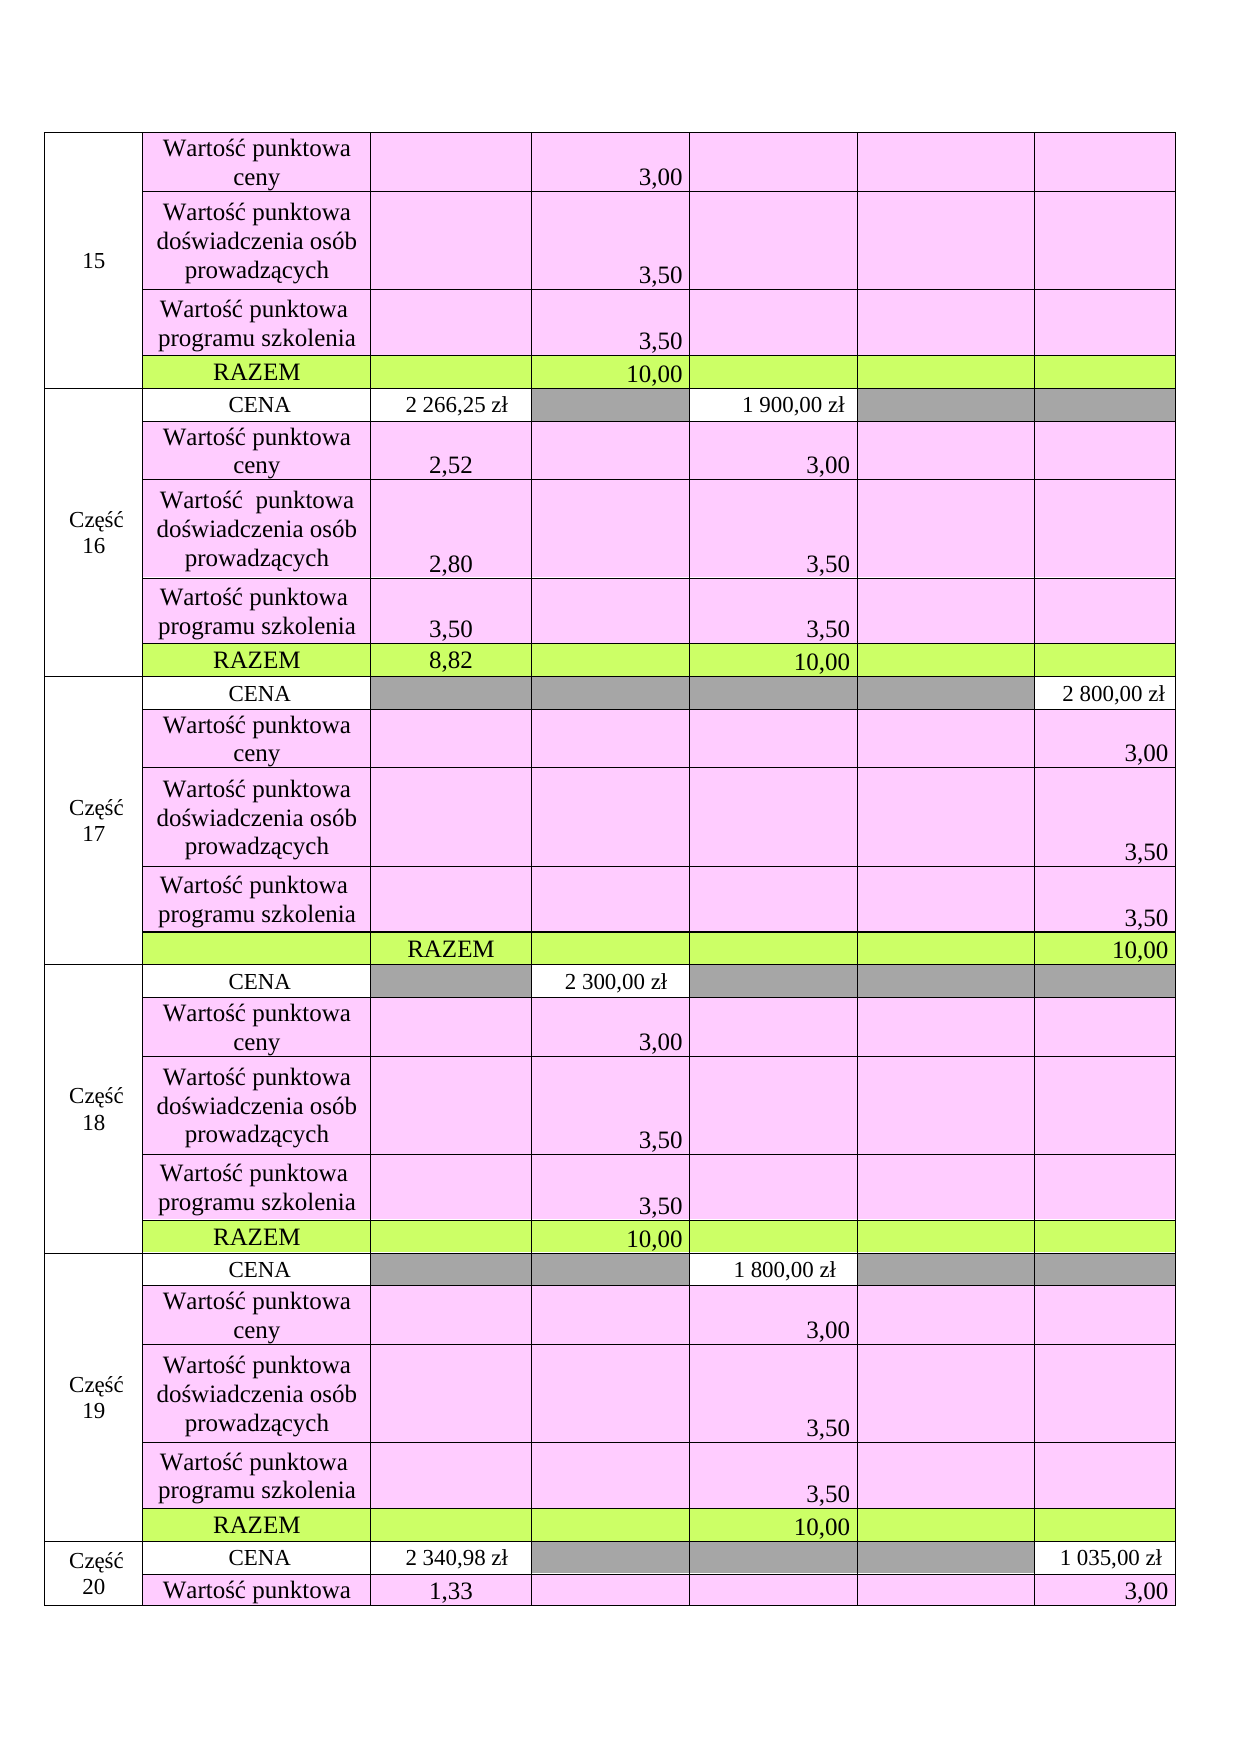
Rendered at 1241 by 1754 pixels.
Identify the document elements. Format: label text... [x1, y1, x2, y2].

table_cell [371, 677, 531, 709]
table_cell [858, 710, 1034, 767]
table_cell [690, 1155, 857, 1219]
table_cell [1035, 965, 1175, 997]
table_cell [532, 677, 689, 709]
table_cell [858, 998, 1034, 1056]
table_cell [690, 1575, 857, 1605]
table_cell [1035, 1221, 1175, 1252]
table_cell [858, 1575, 1034, 1605]
table_cell RAZEM [143, 644, 370, 676]
table_cell [690, 965, 857, 997]
table_cell Wartość punktowa doświadczenia osób prowadzących [143, 768, 370, 866]
table_cell 3,50 [532, 290, 689, 355]
table_cell 2,80 [371, 480, 531, 577]
table_cell RAZEM [143, 1509, 370, 1541]
table_cell [371, 965, 531, 997]
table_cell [143, 1345, 370, 1442]
table_cell [1035, 1057, 1175, 1154]
table_cell 1 800,00 zł [690, 1254, 857, 1285]
table_cell Wartość punktowa doświadczenia osób prowadzących [143, 480, 370, 577]
table_cell Część 18 [45, 965, 142, 1252]
table_cell [532, 422, 689, 479]
table_cell [690, 710, 857, 767]
table_cell [371, 1286, 531, 1344]
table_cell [143, 192, 370, 289]
table_cell [532, 1345, 689, 1442]
table_cell Część 17 [45, 677, 142, 964]
table_cell [1035, 422, 1175, 479]
table_cell [858, 422, 1034, 479]
table_cell CENA [143, 1542, 370, 1573]
table_cell [690, 1057, 857, 1154]
table_cell 10,00 [690, 1509, 857, 1541]
table_cell 8,82 [371, 644, 531, 676]
table_cell [371, 1057, 531, 1154]
table_cell [858, 768, 1034, 866]
table_cell 3,50 [690, 579, 857, 643]
table_cell [532, 480, 689, 577]
table_cell [858, 1542, 1034, 1573]
table_cell [1035, 480, 1175, 577]
table_cell [532, 867, 689, 931]
table_cell 3,00 [690, 1286, 857, 1344]
table_cell [371, 1345, 531, 1442]
table_cell [858, 677, 1034, 709]
table_cell [532, 710, 689, 767]
table_cell [1035, 356, 1175, 388]
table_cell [143, 1575, 370, 1605]
table_cell Wartość punktowa ceny [143, 133, 370, 191]
table_cell 3,50 [690, 1443, 857, 1508]
table_cell 1 035,00 zł [1035, 1542, 1175, 1573]
table_cell Część 19 [45, 1254, 142, 1541]
table_cell Wartość punktowa ceny [143, 1286, 370, 1344]
table_cell [371, 1221, 531, 1252]
table_cell 3,00 [532, 133, 689, 191]
table_cell [858, 1509, 1034, 1541]
table_cell [858, 1057, 1034, 1154]
table_cell [858, 867, 1034, 931]
table_cell [371, 998, 531, 1056]
table_cell [371, 1443, 531, 1508]
table_cell 3,00 [1035, 710, 1175, 767]
table_cell RAZEM [143, 1221, 370, 1252]
table_cell Część 15 [45, 133, 142, 388]
table_cell [858, 192, 1034, 289]
table_cell CENA [143, 965, 370, 997]
table_cell [690, 290, 857, 355]
table_cell [858, 133, 1034, 191]
table_cell Wartość punktowa ceny [143, 422, 370, 479]
table_cell [1035, 579, 1175, 643]
table_cell [690, 933, 857, 964]
table_cell 10,00 [532, 1221, 689, 1252]
table_cell [532, 1542, 689, 1573]
table_cell 10,00 [532, 356, 689, 388]
table_cell 3,50 [690, 480, 857, 577]
table_cell [1035, 1155, 1175, 1219]
table_cell [371, 768, 531, 866]
table_cell Wartość punktowa ceny [143, 998, 370, 1056]
table_cell Część 20 [45, 1542, 142, 1605]
table_cell 2,52 [371, 422, 531, 479]
table_cell [532, 1443, 689, 1508]
table_cell 2 340,98 zł [371, 1542, 531, 1573]
table_cell [690, 768, 857, 866]
table_cell [1035, 1345, 1175, 1442]
table_cell 1,33 [371, 1575, 531, 1605]
table_cell 3,50 [371, 579, 531, 643]
table_cell CENA [143, 1254, 370, 1285]
table_cell [532, 579, 689, 643]
table_cell Wartość punktowa programu szkolenia [143, 1155, 370, 1219]
table_cell [690, 867, 857, 931]
table_cell 3,50 [532, 1155, 689, 1219]
table_cell [532, 1509, 689, 1541]
table_cell [858, 644, 1034, 676]
table_cell [1035, 133, 1175, 191]
table_cell 3,50 [690, 1345, 857, 1442]
table_cell [532, 768, 689, 866]
table_cell [143, 933, 370, 964]
table_cell Wartość punktowa programu szkolenia [143, 867, 370, 931]
table_cell Wartość punktowa ceny [143, 710, 370, 767]
table_cell RAZEM [371, 933, 531, 964]
table_cell 3,50 [532, 192, 689, 289]
table_cell [858, 1221, 1034, 1252]
table_cell CENA [143, 677, 370, 709]
table_cell [858, 480, 1034, 577]
table_cell 10,00 [1035, 933, 1175, 964]
table_cell 2 300,00 zł [532, 965, 689, 997]
table_cell [858, 290, 1034, 355]
table_cell Wartość punktowa programu szkolenia [143, 290, 370, 355]
table_cell [1035, 998, 1175, 1056]
table_cell [371, 867, 531, 931]
table_cell [371, 1155, 531, 1219]
table_cell [690, 192, 857, 289]
table_cell [1035, 192, 1175, 289]
table_cell Część 16 [45, 389, 142, 676]
table_cell [858, 1443, 1034, 1508]
table_cell [532, 644, 689, 676]
table_cell [371, 192, 531, 289]
table_cell 2 800,00 zł [1035, 677, 1175, 709]
table_cell [1035, 1254, 1175, 1285]
table_cell [1035, 389, 1175, 421]
table_cell [858, 1286, 1034, 1344]
table_cell Wartość punktowa programu szkolenia [143, 579, 370, 643]
table_cell RAZEM [143, 356, 370, 388]
table_cell [371, 133, 531, 191]
table_cell [532, 1254, 689, 1285]
table_cell [690, 677, 857, 709]
table_cell [690, 1221, 857, 1252]
table_cell [858, 389, 1034, 421]
table_cell [1035, 1509, 1175, 1541]
table_cell [690, 356, 857, 388]
table_cell [532, 1575, 689, 1605]
table_cell 3,50 [1035, 768, 1175, 866]
table_cell [858, 933, 1034, 964]
table_cell [371, 356, 531, 388]
table_cell 10,00 [690, 644, 857, 676]
table_cell [858, 965, 1034, 997]
table_cell [858, 1345, 1034, 1442]
table_cell 3,00 [690, 422, 857, 479]
table_cell [858, 356, 1034, 388]
table_cell [858, 1155, 1034, 1219]
table_cell [371, 290, 531, 355]
table_cell [1035, 290, 1175, 355]
table_cell [532, 1286, 689, 1344]
table_cell [532, 389, 689, 421]
table_cell 2 266,25 zł [371, 389, 531, 421]
table_cell CENA [143, 389, 370, 421]
table_cell [1035, 644, 1175, 676]
table_cell [1035, 1286, 1175, 1344]
table_cell 3,00 [1035, 1575, 1175, 1605]
table_cell [858, 579, 1034, 643]
table_cell [371, 1509, 531, 1541]
table_cell [690, 1542, 857, 1573]
table_cell 1 900,00 zł [690, 389, 857, 421]
table_cell [532, 933, 689, 964]
table_cell 3,50 [532, 1057, 689, 1154]
table_cell [858, 1254, 1034, 1285]
table_cell Wartość punktowa programu szkolenia [143, 1443, 370, 1508]
table_cell [1035, 1443, 1175, 1508]
table_cell [371, 710, 531, 767]
table_cell [690, 998, 857, 1056]
table_cell 3,00 [532, 998, 689, 1056]
table_cell [371, 1254, 531, 1285]
table_cell Wartość punktowa doświadczenia osób prowadzących [143, 1057, 370, 1154]
table_cell 3,50 [1035, 867, 1175, 931]
table_cell [690, 133, 857, 191]
